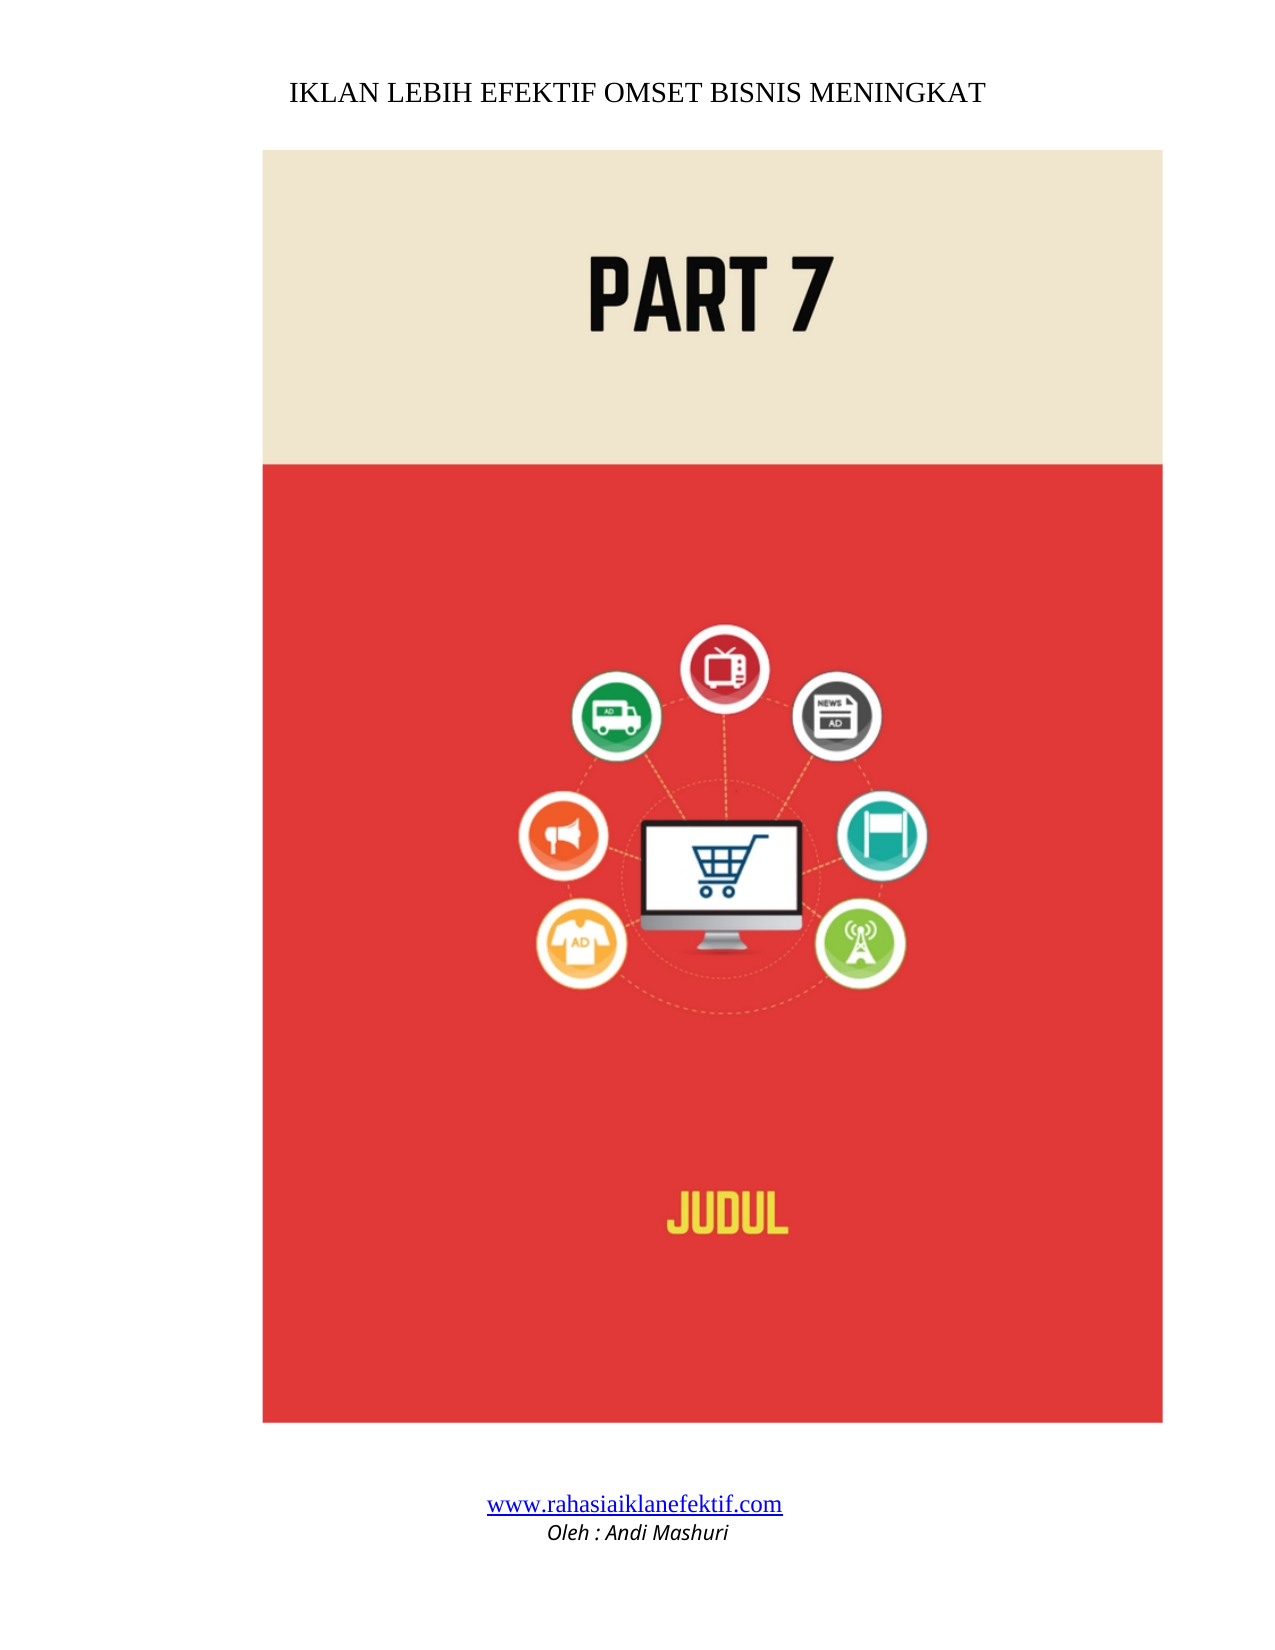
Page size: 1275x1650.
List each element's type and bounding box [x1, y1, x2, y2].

picture [262, 150, 1163, 1423]
